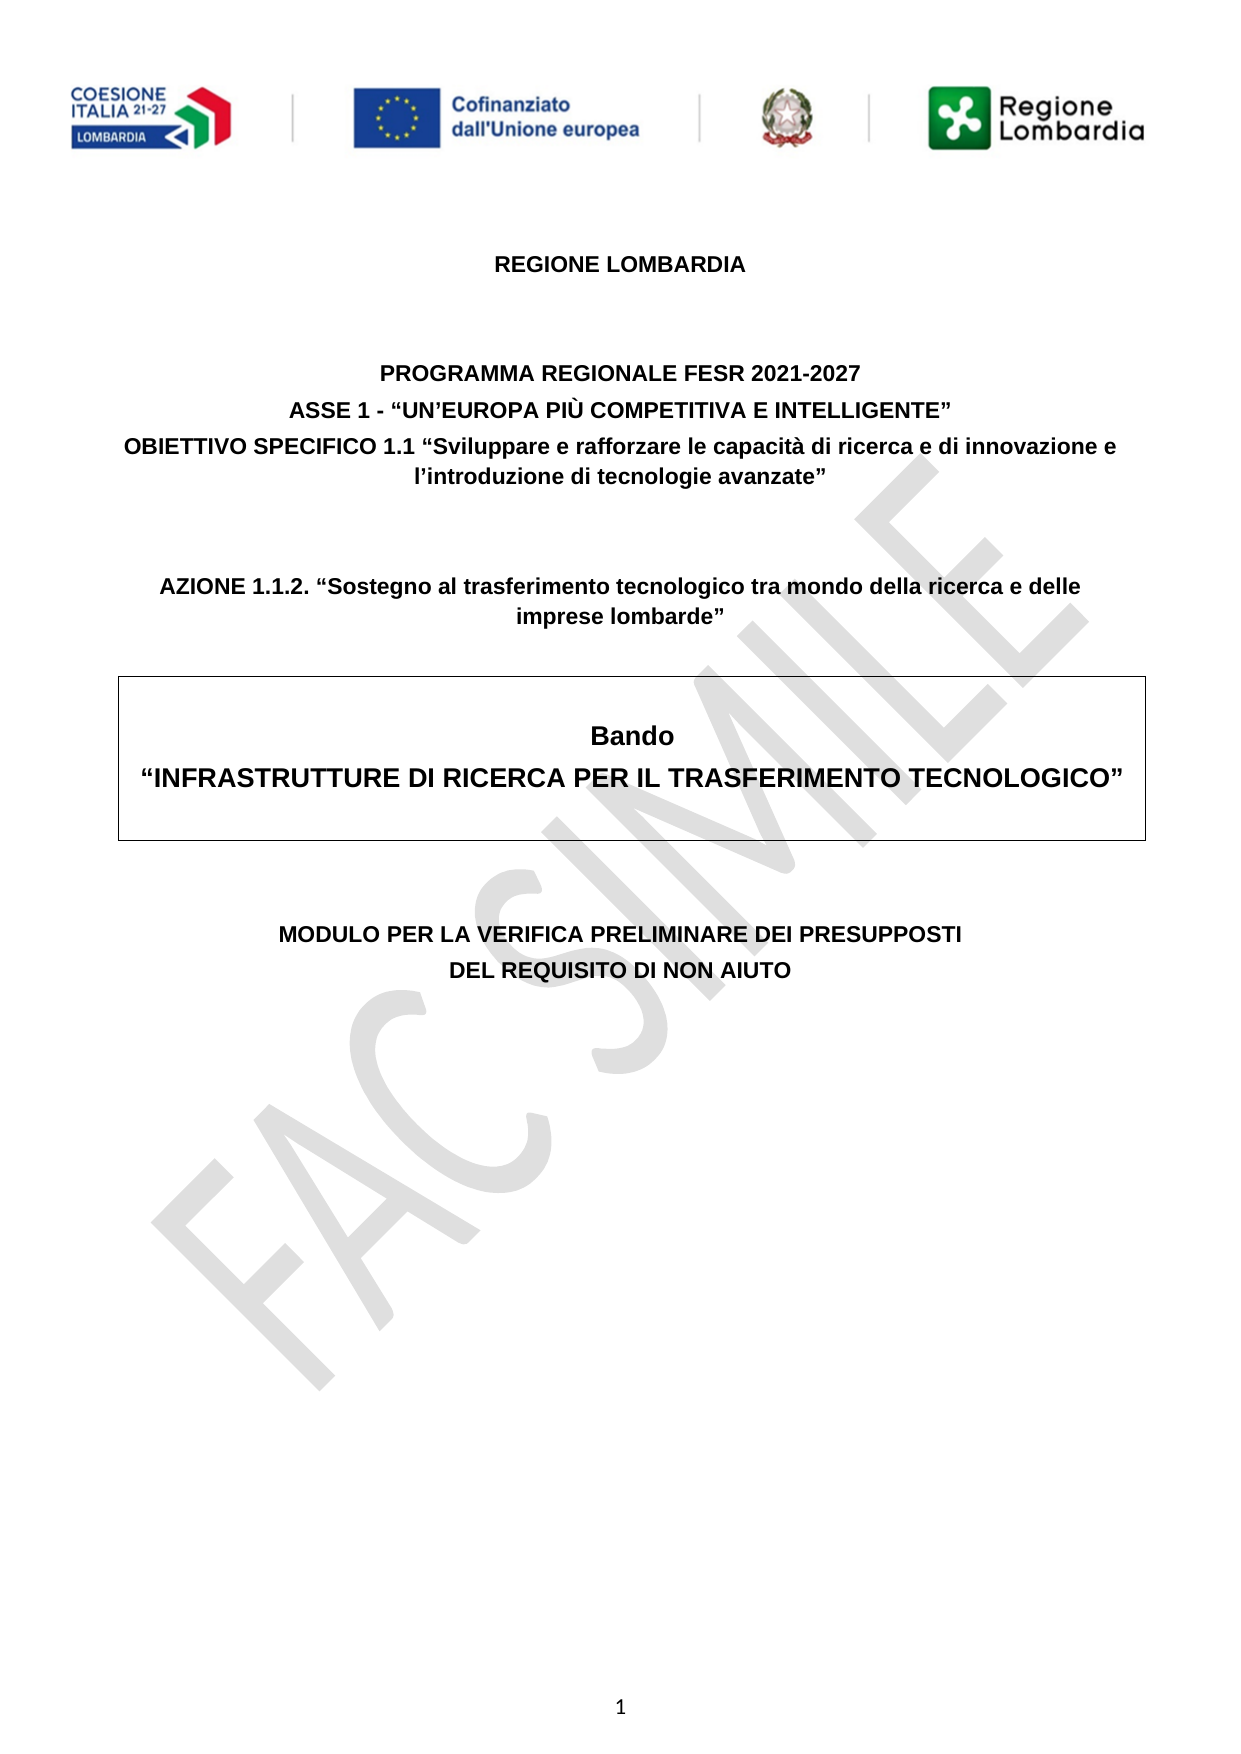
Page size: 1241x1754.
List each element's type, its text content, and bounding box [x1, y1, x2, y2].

text PROGRAMMA REGIONALE FESR 2021-2027 [118, 360, 1122, 387]
table_header Bando “INFRASTRUTTURE DI RICERCA PER IL TRASFERIMENTO TECNOLOGICO” [119, 677, 1145, 840]
text OBIETTIVO SPECIFICO 1.1 “Sviluppare e rafforzare le capacità di ricerca e di innovazione e l’introduzione di tecnologie avanzate” [118, 433, 1122, 490]
text DEL REQUISITO DI NON AIUTO [118, 957, 1122, 983]
picture [59, 73, 1157, 164]
text REGIONE LOMBARDIA [118, 251, 1122, 277]
text ASSE 1 - “UN’EUROPA PIÙ COMPETITIVA E INTELLIGENTE” [118, 397, 1122, 423]
text AZIONE 1.1.2. “Sostegno al trasferimento tecnologico tra mondo della ricerca e delle imprese lombarde” [118, 573, 1122, 629]
text MODULO PER LA VERIFICA PRELIMINARE DEI PRESUPPOSTI [118, 921, 1122, 947]
